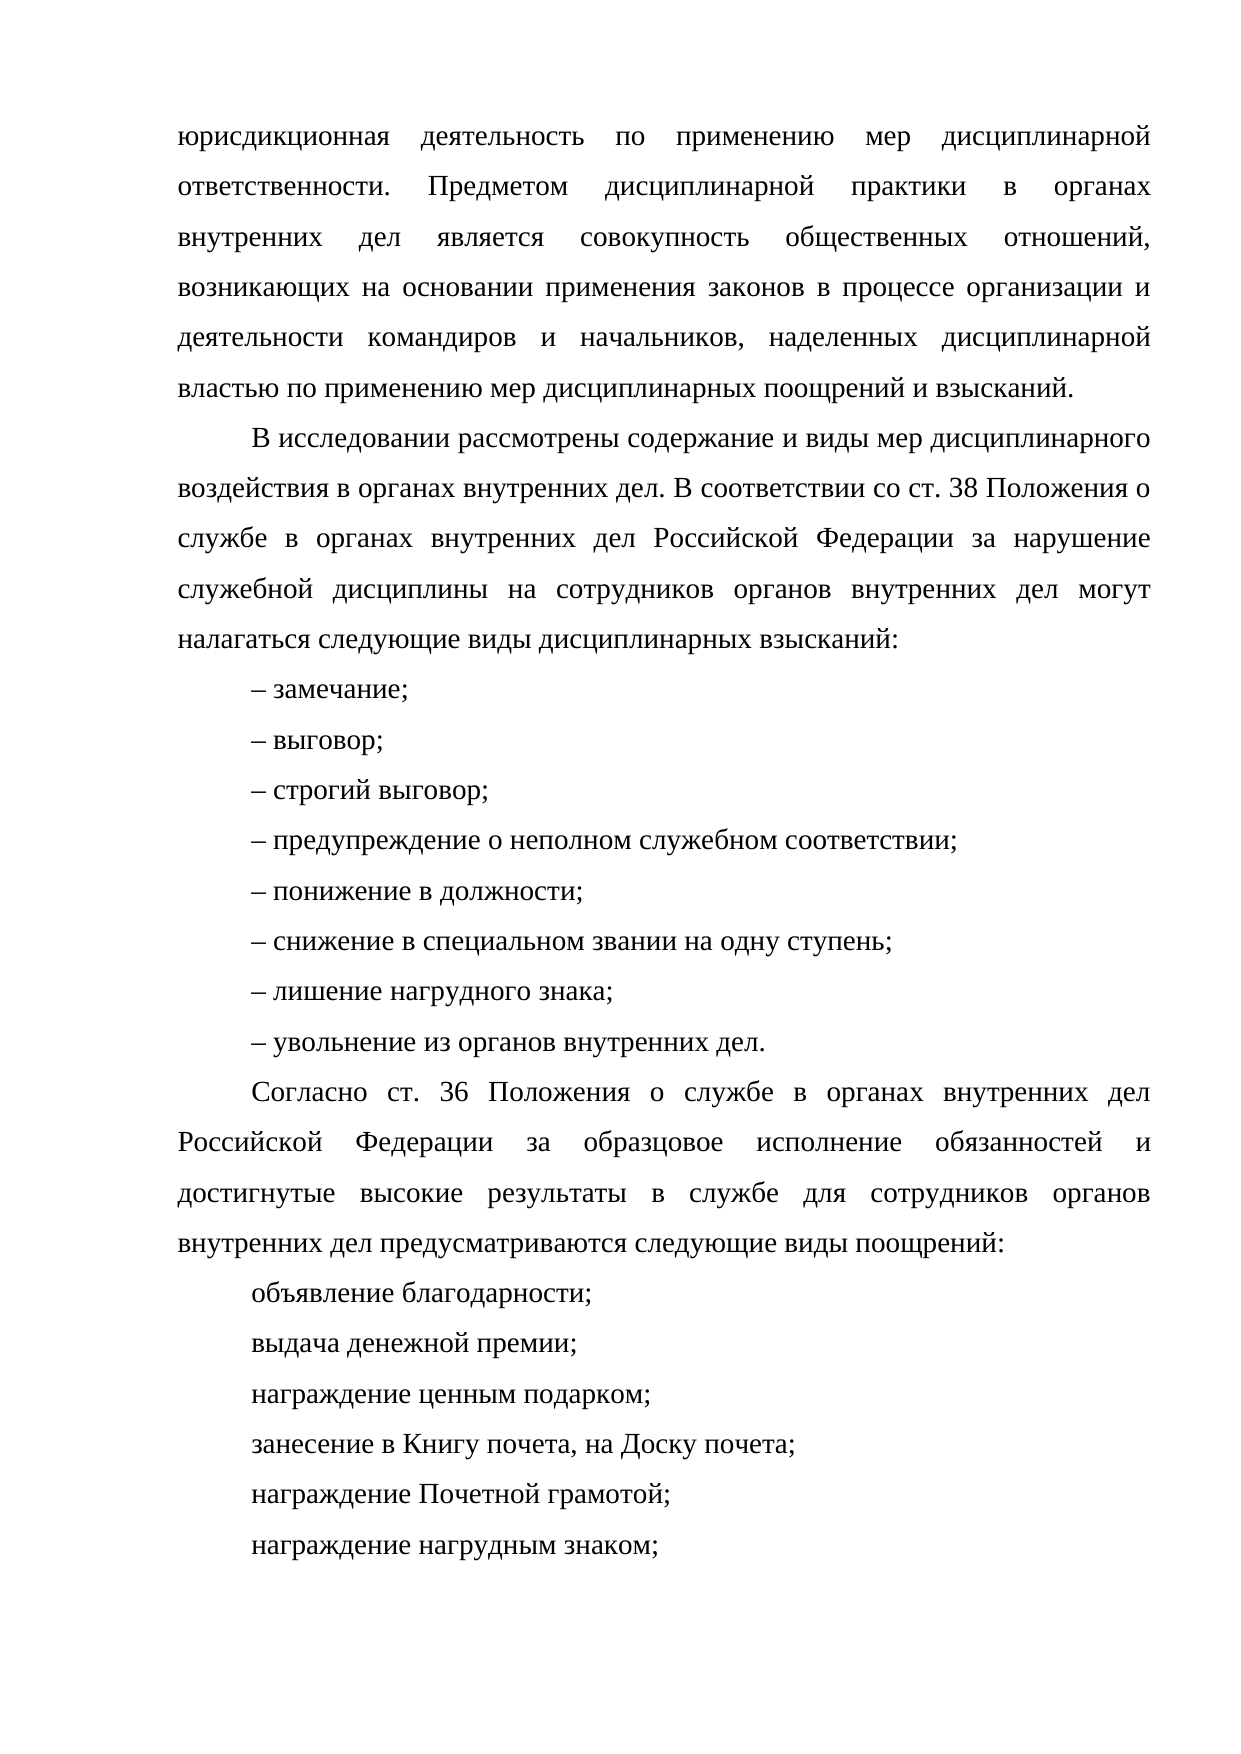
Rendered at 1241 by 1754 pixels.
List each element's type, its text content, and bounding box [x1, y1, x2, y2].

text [177, 118, 1152, 403]
text награждение Почетной грамотой; [177, 1477, 1152, 1510]
text Согласно ст. 36 Положения о службе в органах внутренних дел Российской Федерации за образцовое исполнение обязанностей и достигнутые высокие результаты в службе для сотрудников органов внутренних дел предусматриваются следующие виды поощрений: [177, 1074, 1152, 1258]
text – замечание; [177, 672, 1152, 705]
text выдача денежной премии; [177, 1326, 1152, 1359]
text награждение нагрудным знаком; [177, 1527, 1152, 1560]
text В исследовании рассмотрены содержание и виды мер дисциплинарного воздействия в органах внутренних дел. В соответствии со ст. 38 Положения о службе в органах внутренних дел Российской Федерации за нарушение служебной дисциплины на сотрудников органов внутренних дел могут налагаться следующие виды дисциплинарных взысканий: [177, 420, 1152, 655]
text – снижение в специальном звании на одну ступень; [177, 923, 1152, 957]
text занесение в Книгу почета, на Доску почета; [177, 1426, 1152, 1460]
text объявление благодарности; [177, 1275, 1152, 1309]
text – увольнение из органов внутренних дел. [177, 1024, 1152, 1057]
text – выговор; [177, 722, 1152, 755]
text – строгий выговор; [177, 772, 1152, 806]
text – понижение в должности; [177, 873, 1152, 906]
text награждение ценным подарком; [177, 1376, 1152, 1409]
text – предупреждение о неполном служебном соответствии; [177, 822, 1152, 856]
text – лишение нагрудного знака; [177, 973, 1152, 1007]
